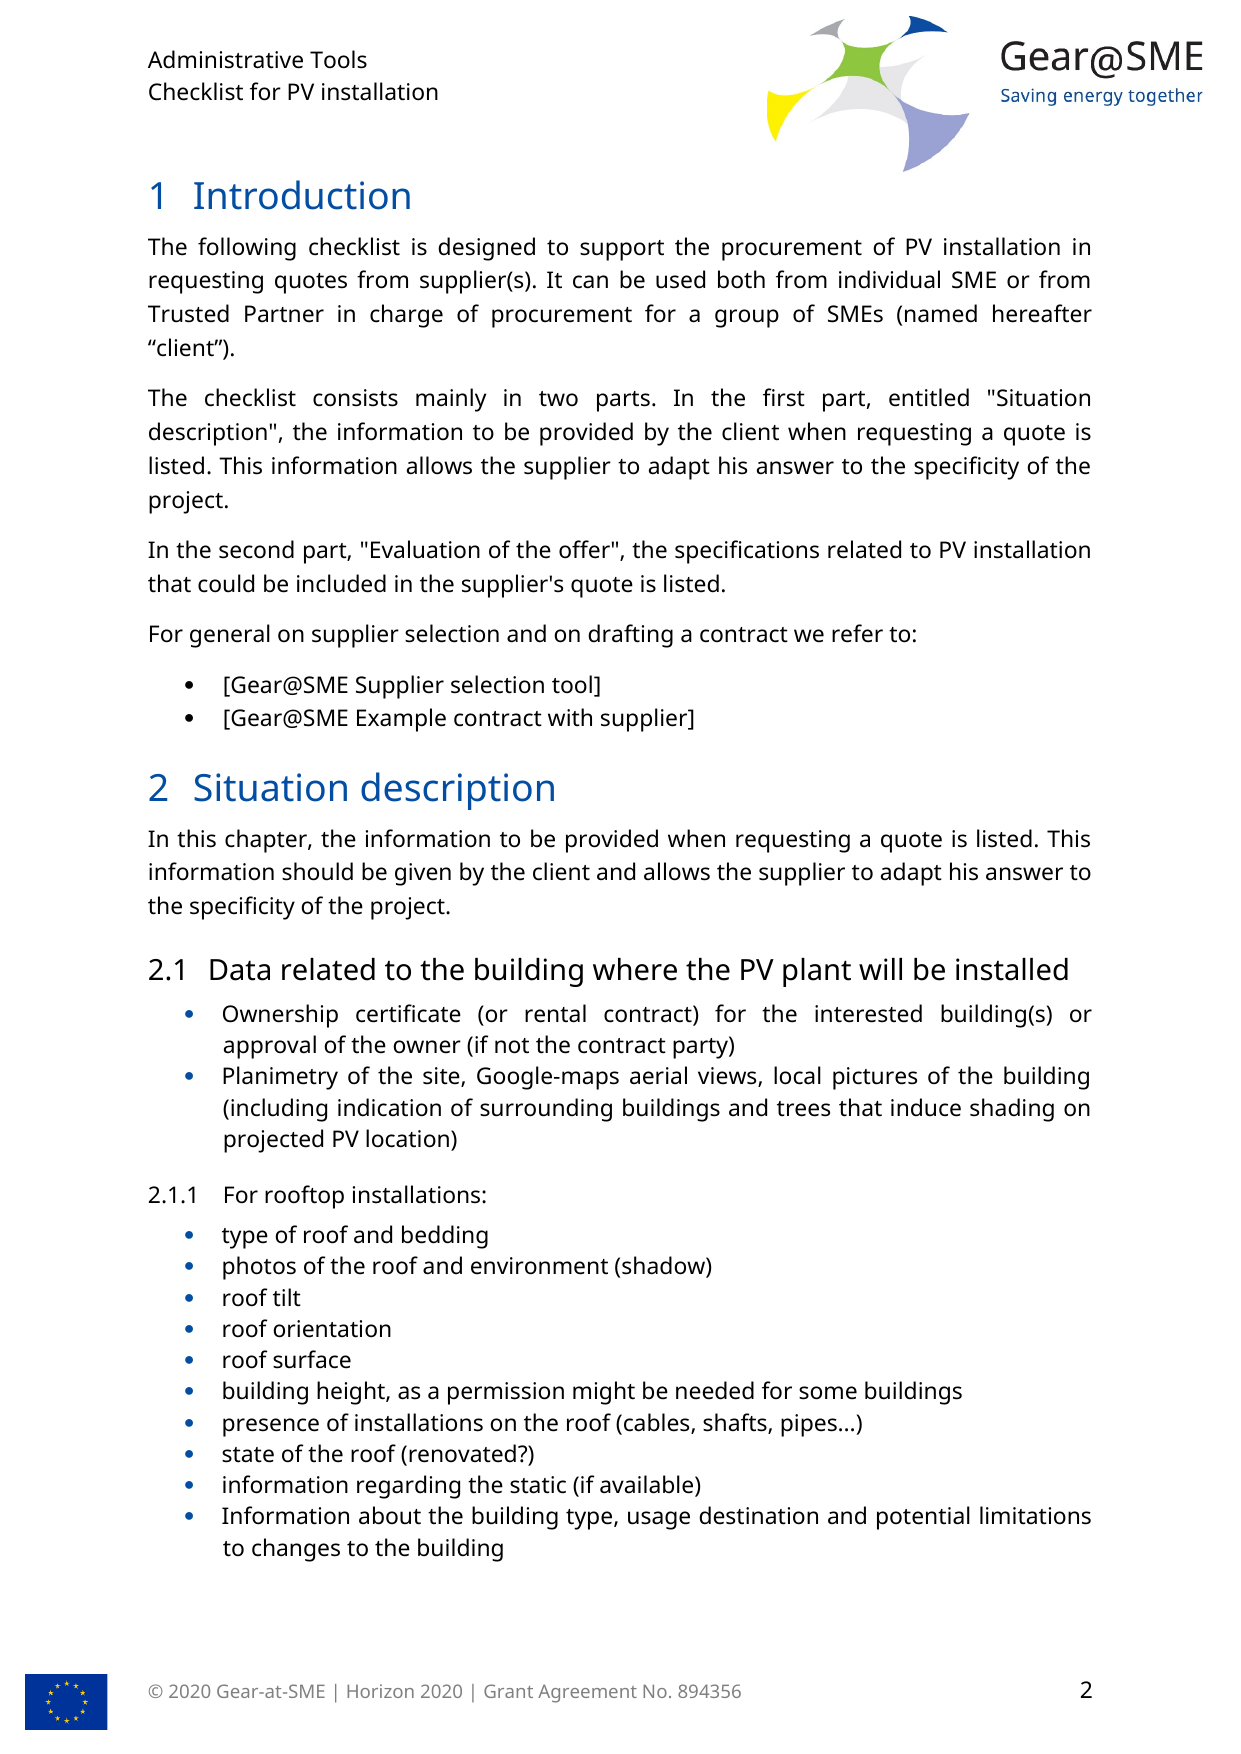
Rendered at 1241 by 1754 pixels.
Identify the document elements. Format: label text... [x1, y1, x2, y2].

list [Gear@SME Supplier selection tool] [185, 669, 1093, 700]
text In the second part, "Evaluation of the offer", the specifications related to PV installation that could be included in the supplier's quote is listed. [148, 534, 1093, 599]
list Planimetry of the site, Google-maps aerial views, local pictures of the building (including indication of surrounding buildings and trees that induce shading on projected PV location) [185, 1060, 1093, 1154]
list roof tilt [185, 1282, 1093, 1313]
list presence of installations on the roof (cables, shafts, pipes…) [185, 1407, 1093, 1438]
list photos of the roof and environment (shadow) [185, 1250, 1093, 1282]
subtitle Situation description [148, 761, 1093, 812]
list roof orientation [185, 1313, 1093, 1344]
list Information about the building type, usage destination and potential limitations to changes to the building [185, 1500, 1093, 1563]
list type of roof and bedding [185, 1219, 1093, 1250]
subtitle For rooftop installations: [148, 1179, 1093, 1210]
list information regarding the static (if available) [185, 1469, 1093, 1500]
list [Gear@SME Example contract with supplier] [185, 702, 1093, 734]
picture [767, 16, 1203, 172]
list building height, as a permission might be needed for some buildings [185, 1375, 1093, 1407]
text In this chapter, the information to be provided when requesting a quote is listed. This information should be given by the client and allows the supplier to adapt his answer to the specificity of the project. [148, 822, 1093, 921]
list roof surface [185, 1344, 1093, 1375]
text For general on supplier selection and on drafting a contract we refer to: [148, 618, 1093, 649]
subtitle Introduction [148, 169, 1093, 220]
text The checklist consists mainly in two parts. In the first part, entitled "Situation description", the information to be provided by the client when requesting a quote is listed. This information allows the supplier to adapt his answer to the specificity of the project. [148, 382, 1093, 515]
list Ownership certificate (or rental contract) for the interested building(s) or approval of the owner (if not the contract party) [185, 998, 1093, 1060]
picture [25, 1674, 108, 1730]
text The following checklist is designed to support the procurement of PV installation in requesting quotes from supplier(s). It can be used both from individual SME or from Trusted Partner in charge of procurement for a group of SMEs (named hereafter “client”). [148, 231, 1093, 363]
list state of the roof (renovated?) [185, 1438, 1093, 1469]
subtitle Data related to the building where the PV plant will be installed [148, 949, 1093, 988]
